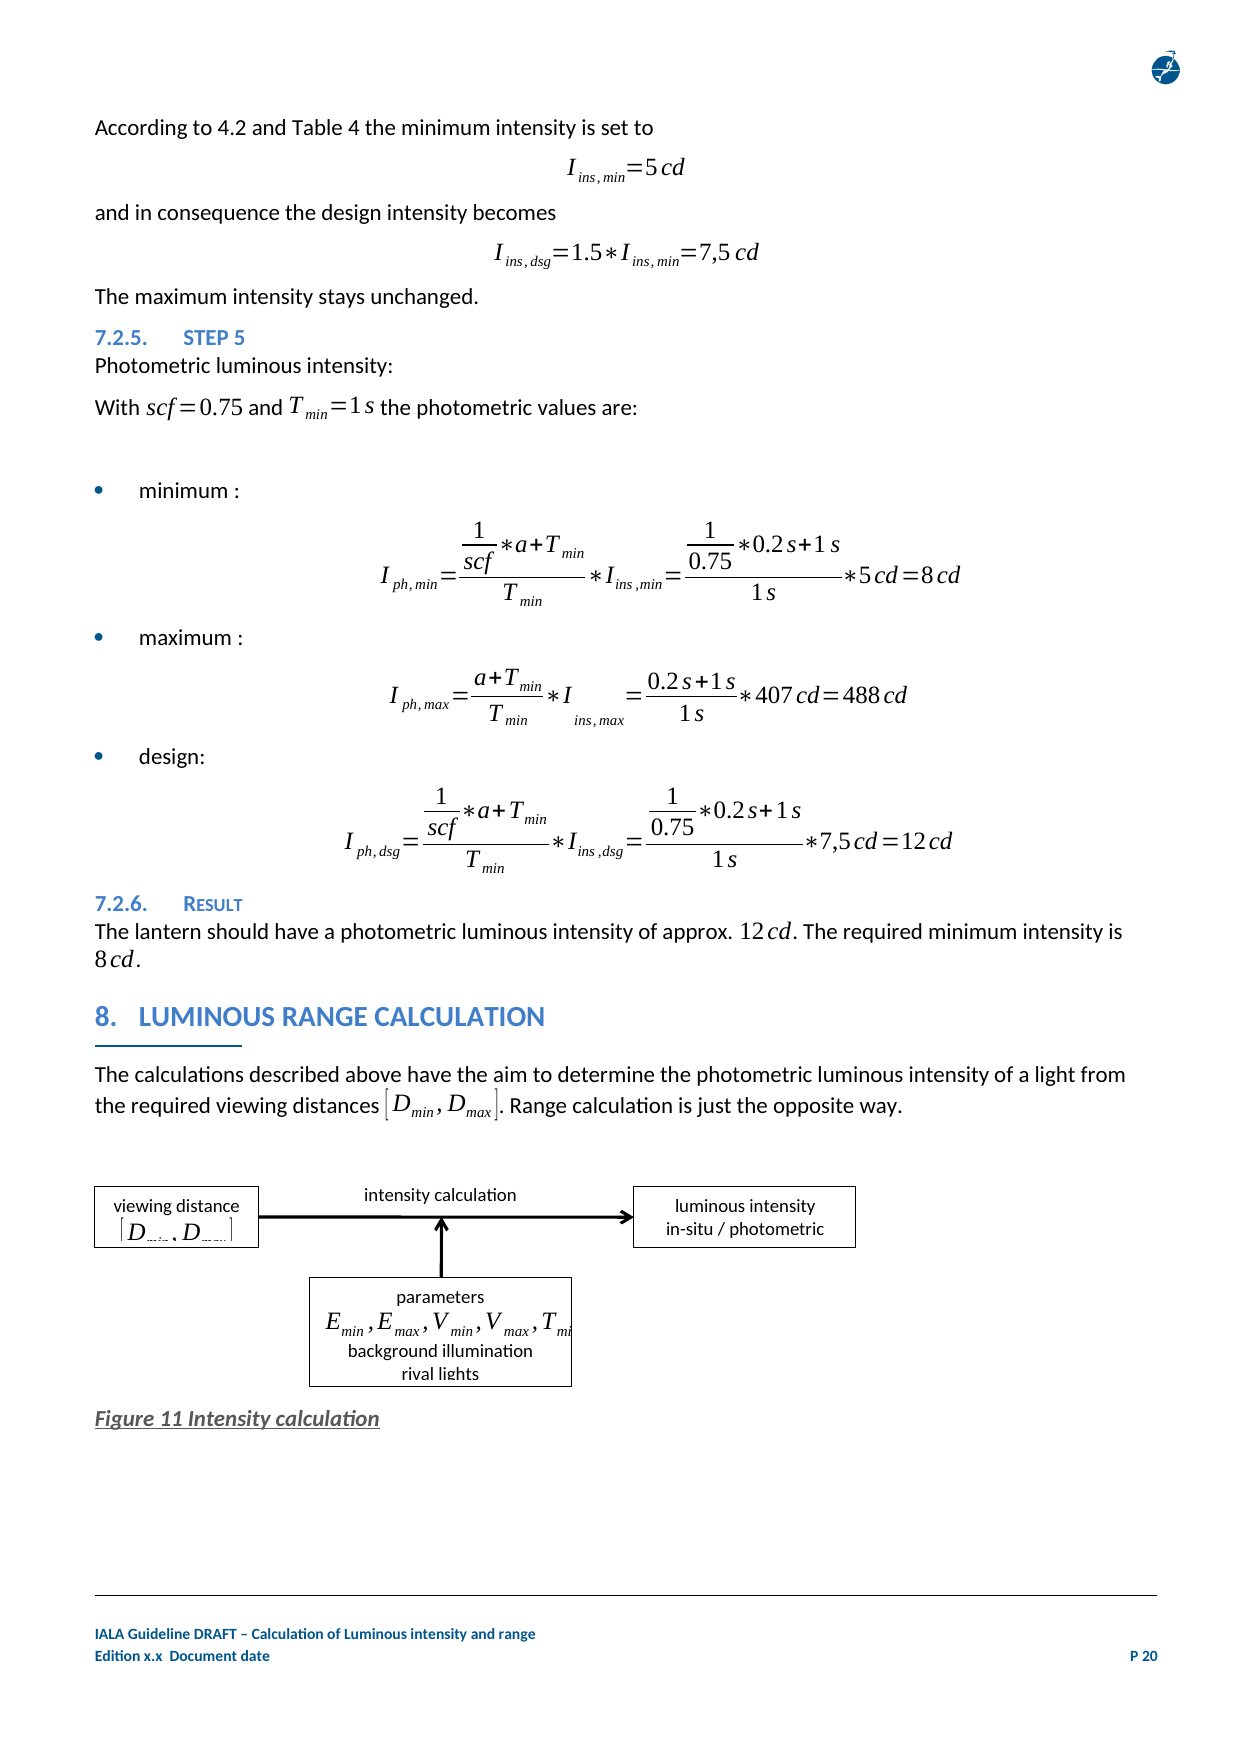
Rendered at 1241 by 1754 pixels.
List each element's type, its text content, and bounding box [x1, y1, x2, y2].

list The maximum intensity stays unchanged. [94, 282, 1157, 310]
text The calculations described above have the aim to determine the photometric luminous intensity of a light from the required viewing distances . Range calculation is just the opposite way. [94, 1060, 1157, 1122]
subtitle STEP 5 [94, 323, 1157, 351]
subtitle Luminous range calculation [94, 998, 1157, 1034]
list and in consequence the design intensity becomes [94, 198, 1157, 226]
text With and the photometric values are: [94, 391, 1157, 423]
text maximum : [94, 623, 1157, 651]
text minimum : [94, 476, 1157, 504]
picture [1120, 0, 1239, 119]
text The lantern should have a photometric luminous intensity of approx. . The required minimum intensity is . [94, 917, 1157, 973]
text Photometric luminous intensity: [94, 351, 1157, 379]
list According to 4.2 and Table 4 the minimum intensity is set to [94, 113, 1157, 142]
text Figure 11 Intensity calculation [94, 1404, 1157, 1432]
text design: [94, 742, 1157, 770]
subtitle Result [94, 889, 1157, 917]
